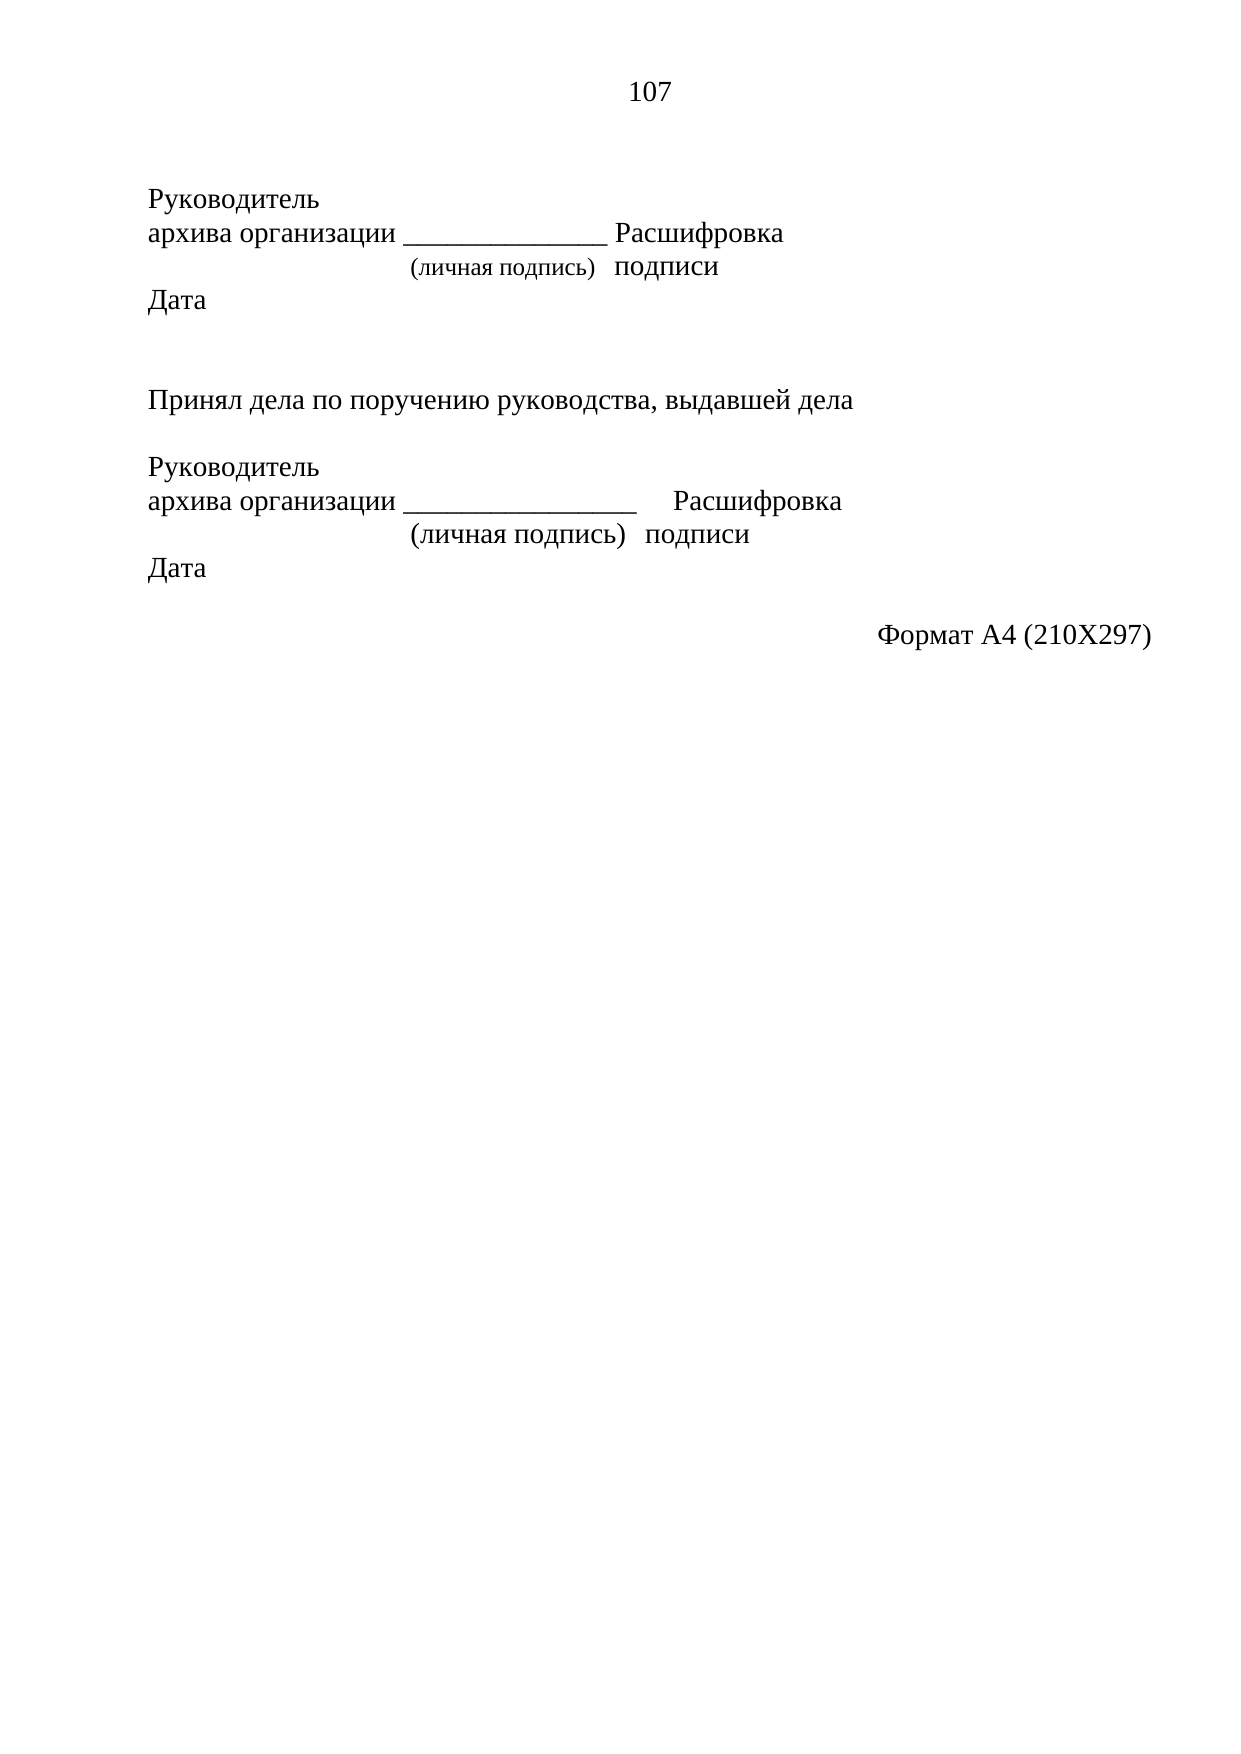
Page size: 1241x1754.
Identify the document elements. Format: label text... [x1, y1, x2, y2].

text (личная подпись) подписи [148, 248, 1152, 282]
text (личная подпись) подписи [148, 517, 1152, 550]
text Руководитель [148, 181, 1152, 215]
text Формат А4 (210Х297) [148, 617, 1152, 651]
text Принял дела по поручению руководства, выдавшей дела [148, 382, 1152, 416]
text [148, 483, 1152, 517]
text Дата [148, 550, 1152, 584]
text архива организации ______________ Расшифровка [148, 215, 1152, 248]
text Дата [148, 282, 1152, 315]
text Руководитель [148, 449, 1152, 483]
